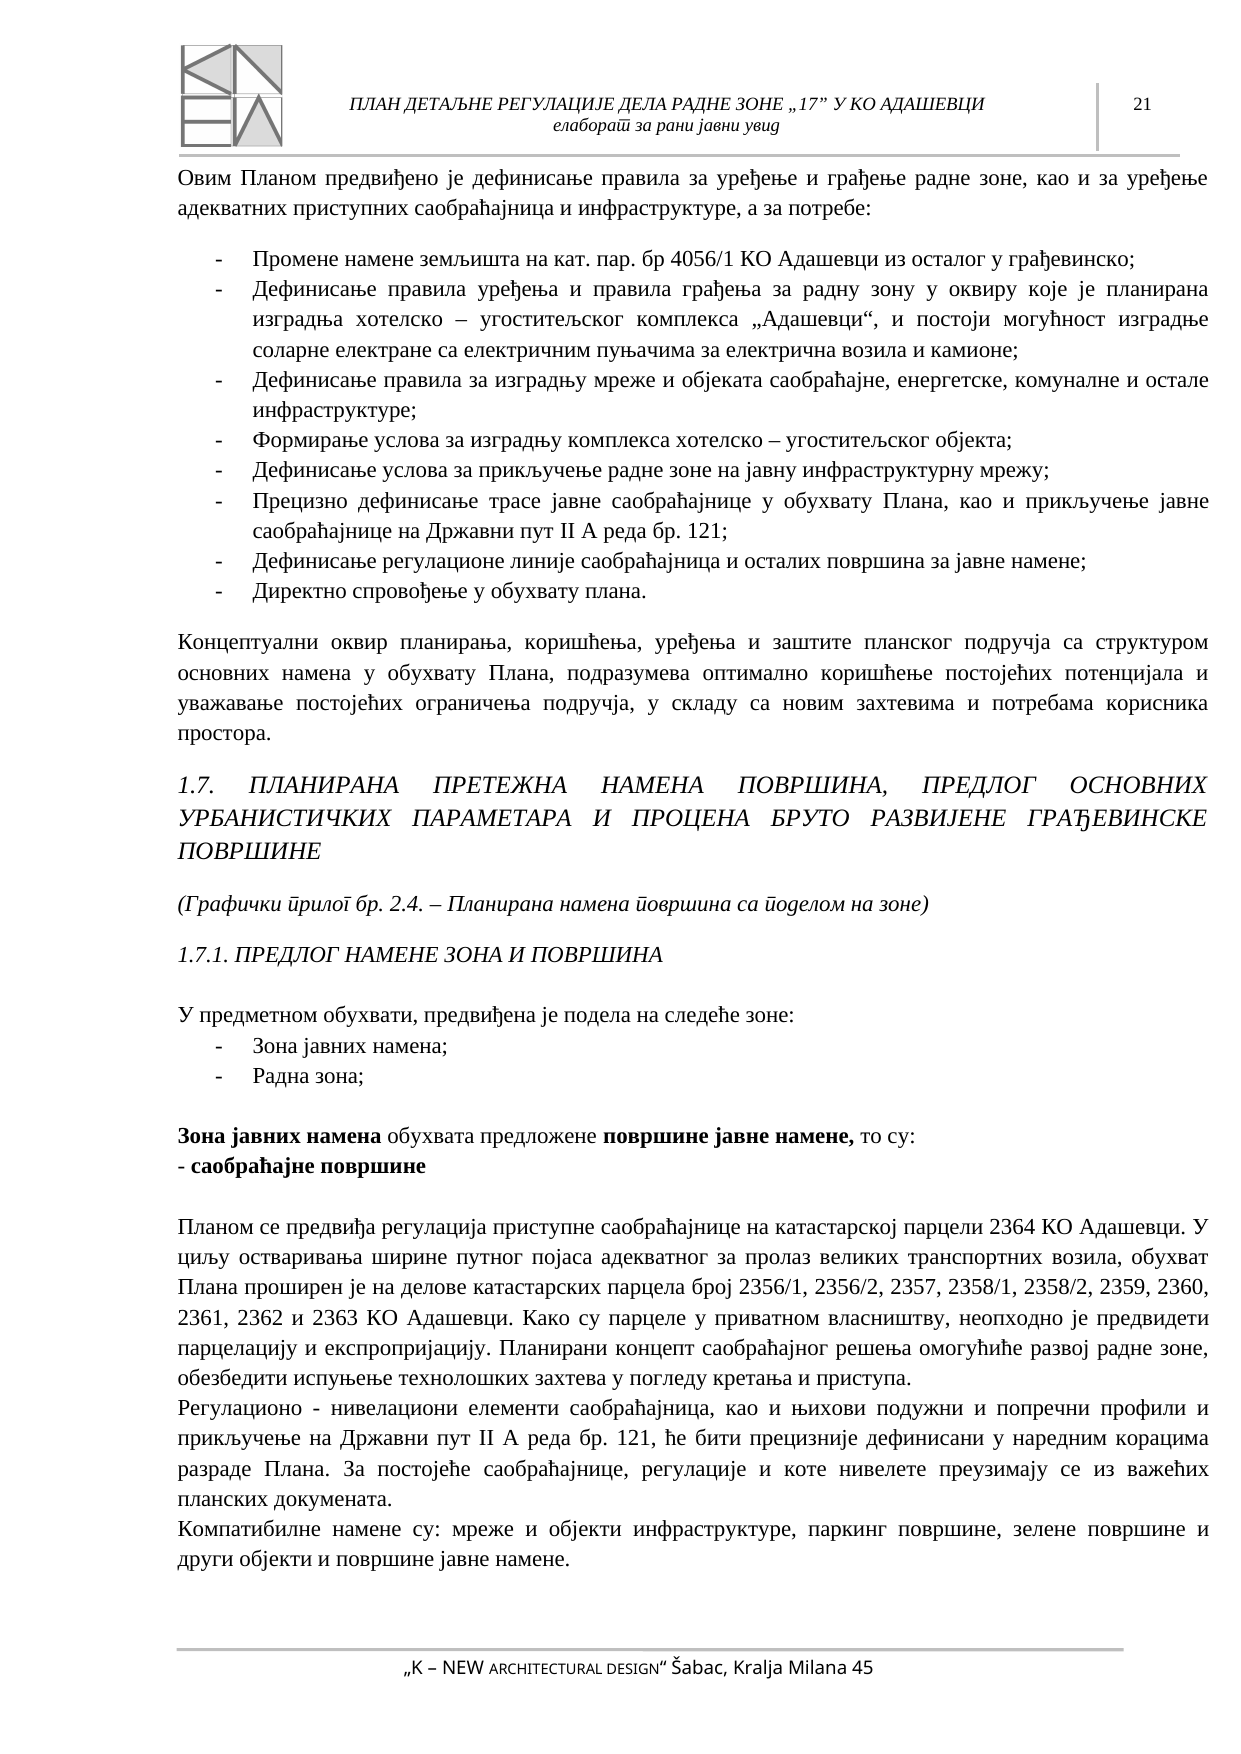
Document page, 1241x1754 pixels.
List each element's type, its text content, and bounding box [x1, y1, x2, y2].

list Зона јавних намена; [215, 1032, 1211, 1058]
text Регулационо - нивелациони елементи саобраћајница, као и њихови подужни и попречни профили и прикључење на Државни пут II A реда бр. 121, ће бити прецизније дефинисани у наредним корацима разраде Плана. За постојеће саобраћајнице, регулације и коте нивелете преузимају се из важећих планских докумената. [177, 1394, 1211, 1511]
list Радна зона; [215, 1062, 1211, 1088]
list Прецизно дефинисање трасе јавне саобраћајнице у обухвату Плана, као и прикључење јавне саобраћајнице на Државни пут II A реда бр. 121; [215, 487, 1211, 543]
list Дефинисање правила за изградњу мреже и објеката саобраћајне, енергетске, комуналне и остале инфраструктуре; [215, 366, 1211, 422]
text Планом се предвиђа регулација приступне саобраћајнице на катастарској парцели 2364 КО Адашевци. У циљу остваривања ширине путног појаса адекватног за пролаз великих транспортних возила, обухват Плана проширен је на делове катастарских парцела број 2356/1, 2356/2, 2357, 2358/1, 2358/2, 2359, 2360, 2361, 2362 и 2363 КО Адашевци. Како су парцеле у приватном власништву, неопходно је предвидети парцелацију и експропријацију. Планирани концепт саобраћајног решења омогућиће развој радне зоне, обезбедити испуњење технолошких захтева у погледу кретања и приступа. [177, 1213, 1211, 1390]
text Концептуални оквир планирања, коришћења, уређења и заштите планског подручја са структуром основних намена у обухвату Плана, подразумева оптимално коришћење постојећих потенцијала и уважавање постојећих ограничења подручја, у складу са новим захтевима и потребама корисника простора. [177, 628, 1211, 745]
text 1.7. ПЛАНИРАНА ПРЕТЕЖНА НАМЕНА ПОВРШИНА, ПРЕДЛОГ ОСНОВНИХ УРБАНИСТИЧКИХ ПАРАМЕТАРА И ПРОЦЕНА БРУТО РАЗВИЈЕНЕ ГРАЂЕВИНСКЕ ПОВРШИНЕ [177, 770, 1211, 865]
picture [179, 43, 283, 147]
text - саобраћајне површине [177, 1152, 1211, 1179]
text Компатибилне намене су: мреже и објекти инфраструктуре, паркинг површине, зелене површине и други објекти и површине јавне намене. [177, 1515, 1211, 1572]
list Промене намене земљишта на кат. пар. бр 4056/1 КО Адашевци из осталог у грађевинско; [215, 245, 1211, 271]
text (Графички прилог бр. 2.4. – Планирана намена површина са поделом на зоне) [177, 890, 1211, 916]
text Зона јавних намена обухвата предложене површине јавне намене, то су: [177, 1122, 1211, 1149]
list Дефинисање правила уређења и правила грађења за радну зону у оквиру које је планирана изградња хотелско – угоститељског комплекса „Адашевци“, и постоји могућност изградње соларне електране са електричним пуњачима за електрична возила и камионе; [215, 275, 1211, 362]
text Овим Планом предвиђено је дефинисање правила за уређење и грађење радне зоне, као и за уређење адекватних приступних саобраћајница и инфраструктуре, а за потребе: [177, 164, 1211, 220]
list Директно спровођење у обухвату плана. [215, 577, 1211, 604]
list Дефинисање регулационе линије саобраћајница и осталих површина за јавне намене; [215, 547, 1211, 573]
text 1.7.1. ПРЕДЛОГ НАМЕНЕ ЗОНА И ПОВРШИНА [177, 941, 1211, 967]
list Дефинисање услова за прикључење радне зоне на јавну инфраструктурну мрежу; [215, 457, 1211, 483]
text У предметном обухвати, предвиђена је подела на следеће зоне: [177, 1001, 1211, 1028]
list Формирање услова за изградњу комплекса хотелско – угоститељског објекта; [215, 426, 1211, 453]
